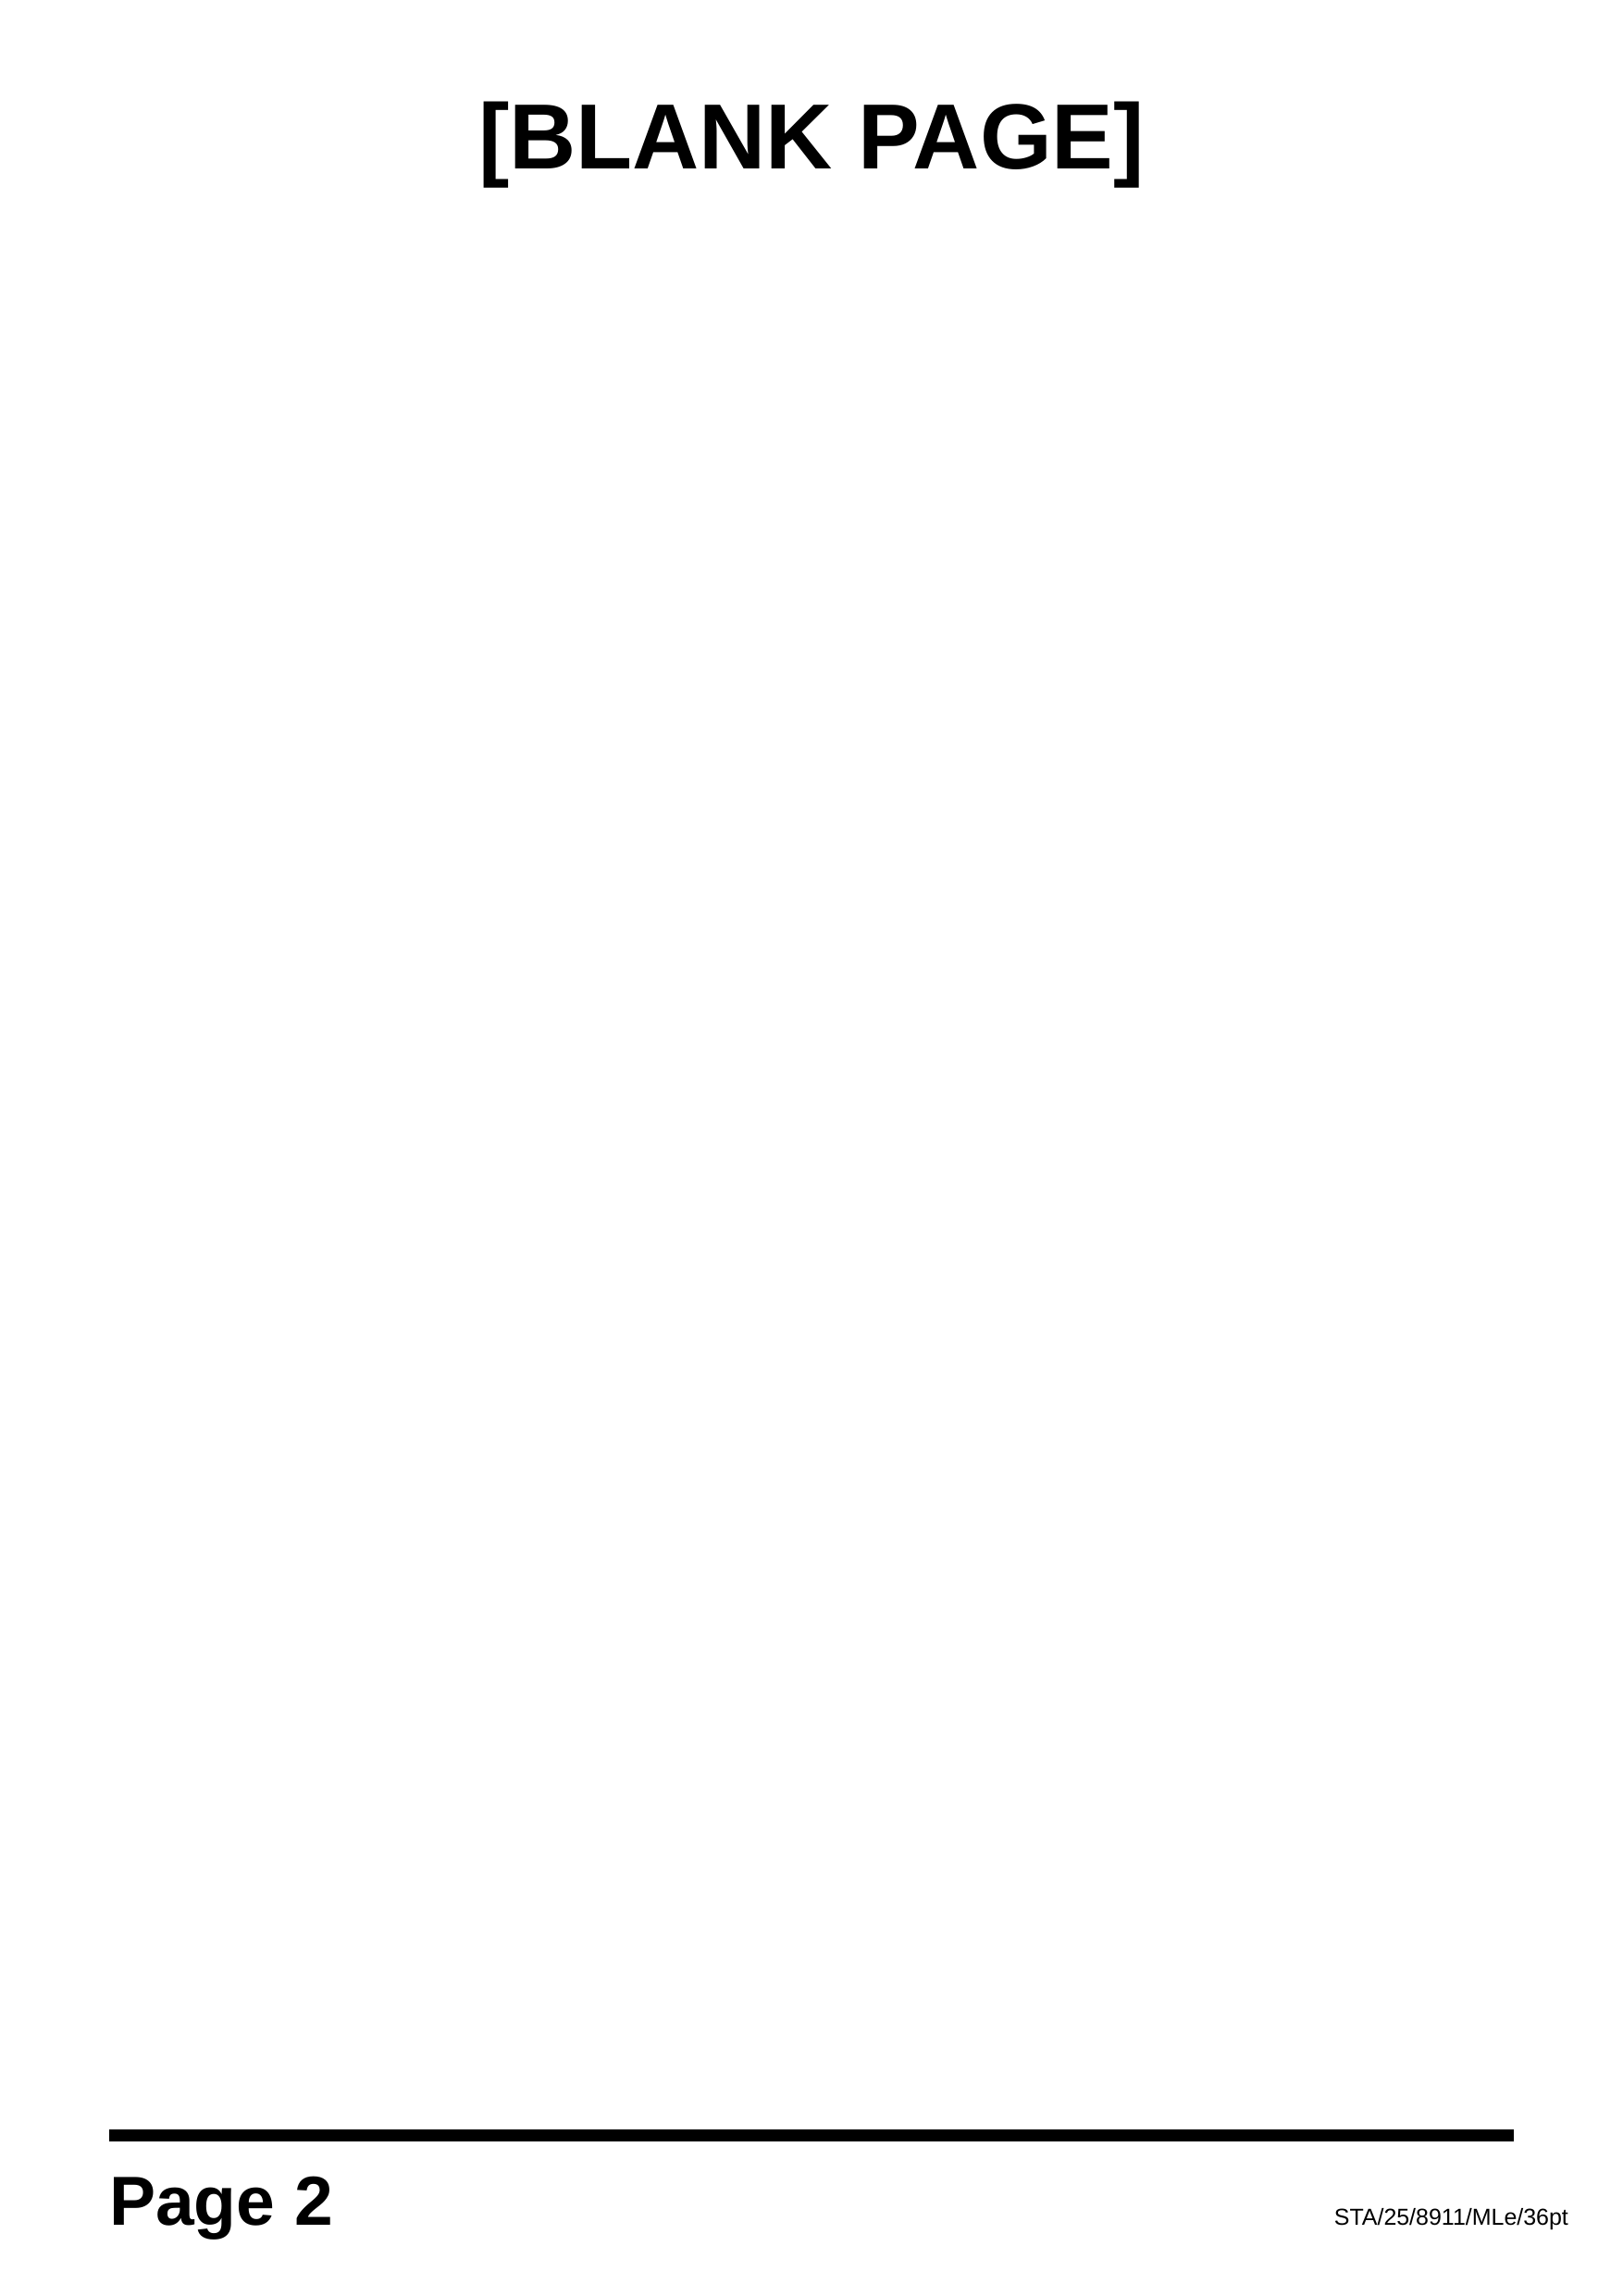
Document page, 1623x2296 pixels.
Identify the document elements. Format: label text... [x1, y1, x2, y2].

text [BLANK PAGE] [109, 82, 1514, 189]
